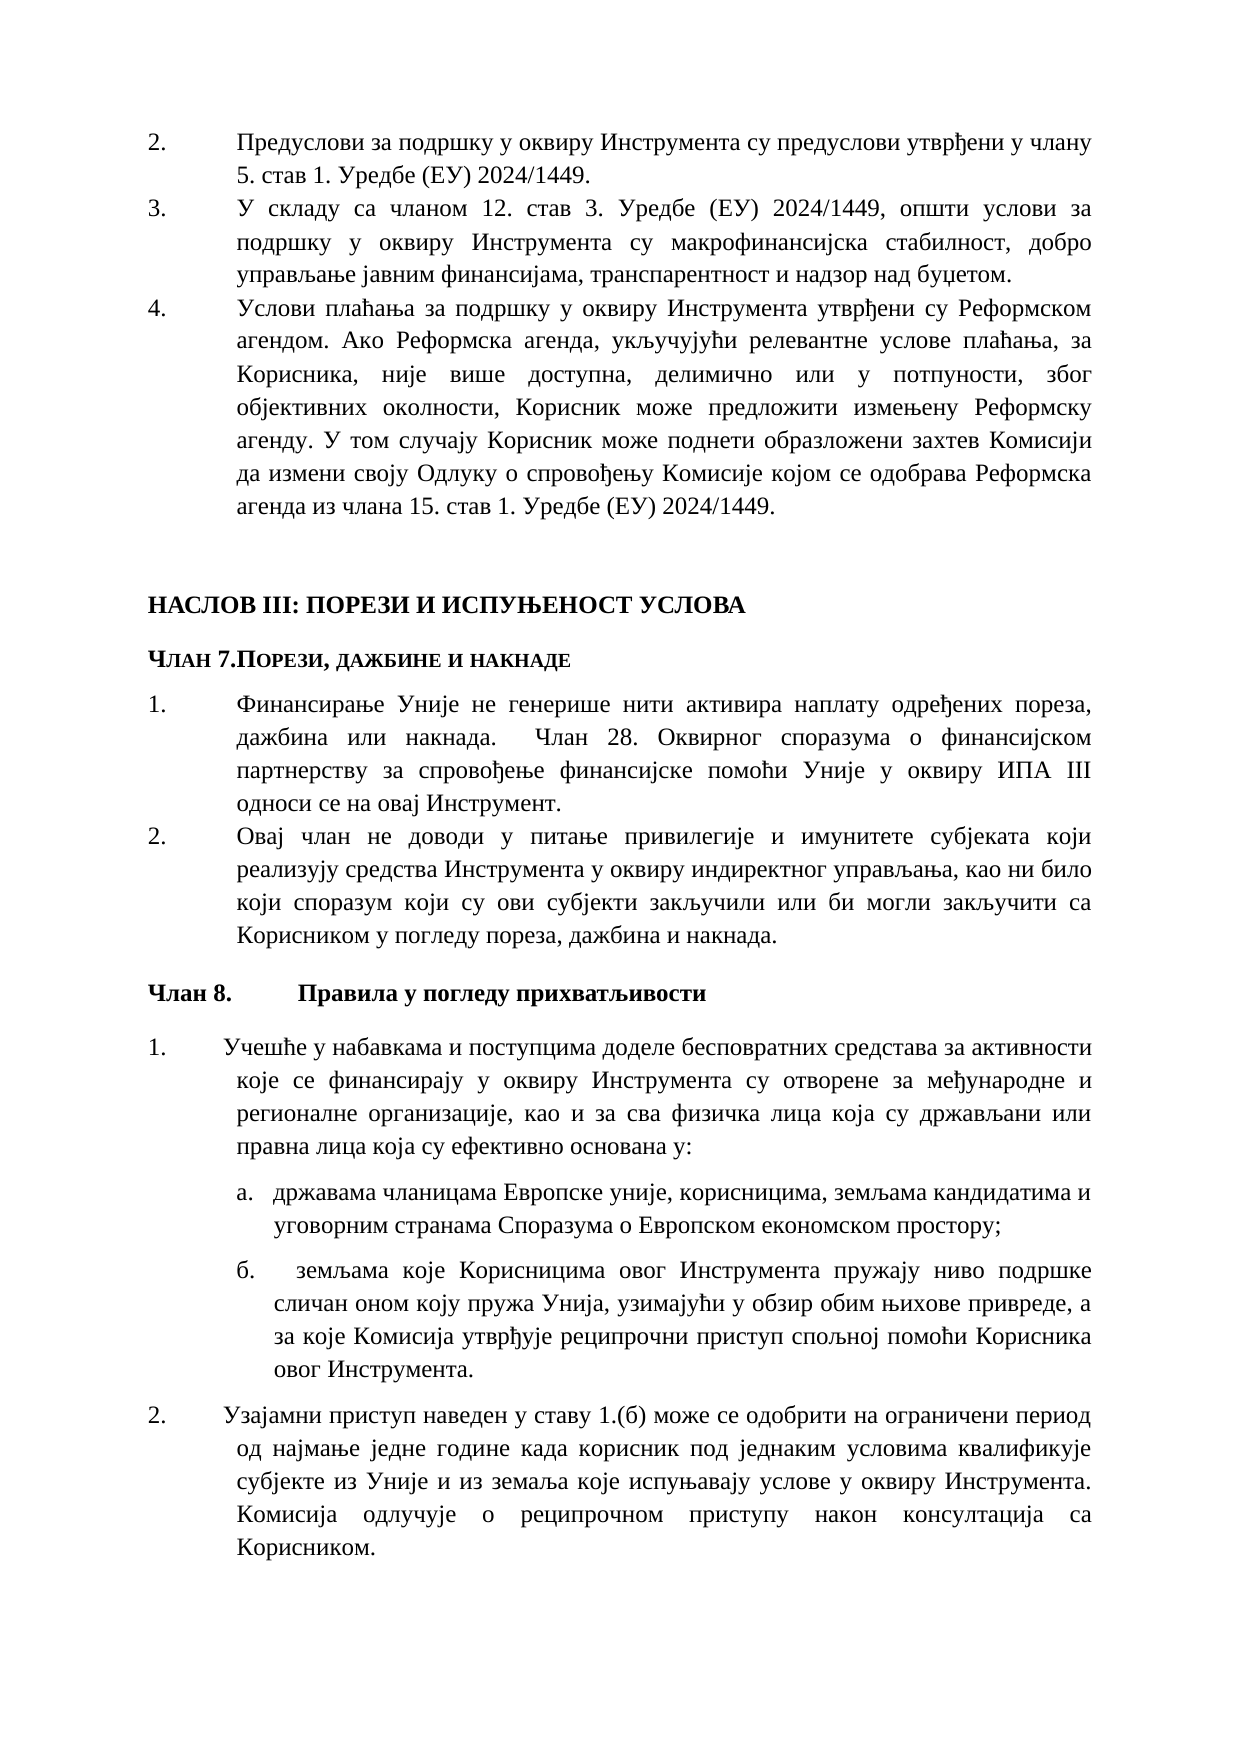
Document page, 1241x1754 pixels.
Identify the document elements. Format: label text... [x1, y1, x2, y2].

text а. државама чланицама Европске уније, корисницима, земљама кандидатима и уговорним странама Споразума о Европском економском простору; [236, 1177, 1093, 1238]
text НАСЛОВ III: ПОРЕЗИ И ИСПУЊЕНОСТ УСЛОВА [148, 590, 1093, 619]
list Учешће у набавкама и поступцима доделе бесповратних средстава за активности које се финансирају у оквиру Инструмента су отворене за међународне и регионалне организације, као и за сва физичка лица која су држављани или правна лица која су ефективно основана у: [148, 1032, 1093, 1160]
list Услови плаћања за подршку у оквиру Инструмента утврђени су Реформском агендом. Ако Реформска агенда, укључујући релевантне услове плаћања, за Корисника, није више доступна, делимично или у потпуности, због објективних околности, Корисник може предложити измењену Реформску агенду. У том случају Корисник може поднети образложени захтев Комисији да измени своју Одлуку о спровођењу Комисије којом се одобрава Реформска агенда из члана 15. став 1. Уредбе (ЕУ) 2024/1449. [148, 293, 1093, 519]
text б. земљама које Корисницима овог Инструмента пружају ниво подршке сличан оном коју пружа Унија, узимајући у обзир обим њихове привреде, а за које Комисија утврђује реципрочни приступ спољној помоћи Корисника овог Инструмента. [236, 1255, 1093, 1383]
text Члан 7. Порези, дажбине и накнаде [148, 644, 1093, 672]
list Овај члан не доводи у питање привилегије и имунитете субјеката који реализују средства Инструмента у оквиру индиректног управљања, као ни било који споразум који су ови субјекти закључили или би могли закључити са Корисником у погледу пореза, дажбина и накнада. [148, 821, 1093, 949]
list У складу са чланом 12. став 3. Уредбе (ЕУ) 2024/1449, општи услови за подршку у оквиру Инструмента су макрофинансијска стабилност, добро управљање јавним финансијама, транспарентност и надзор над буџетом. [148, 193, 1093, 288]
list Узајамни приступ наведен у ставу 1.(б) може се одобрити на ограничени период од најмање једне године када корисник под једнаким условима квалификује субјекте из Уније и из земаља које испуњавају услове у оквиру Инструмента. Комисија одлучује о реципрочном приступу након консултација са Корисником. [148, 1400, 1093, 1561]
list Предуслови за подршку у оквиру Инструмента су предуслови утврђени у члану 5. став 1. Уредбе (ЕУ) 2024/1449. [148, 127, 1093, 189]
list Финансирање Уније не генерише нити активира наплату одређених пореза, дажбина или накнада. Члан 28. Оквирног споразума о финансијском партнерству за спровођење финансијске помоћи Уније у оквиру ИПА III односи се на овај Инструмент. [148, 689, 1093, 817]
text Члан 8. Правила у погледу прихватљивости [148, 978, 1093, 1007]
